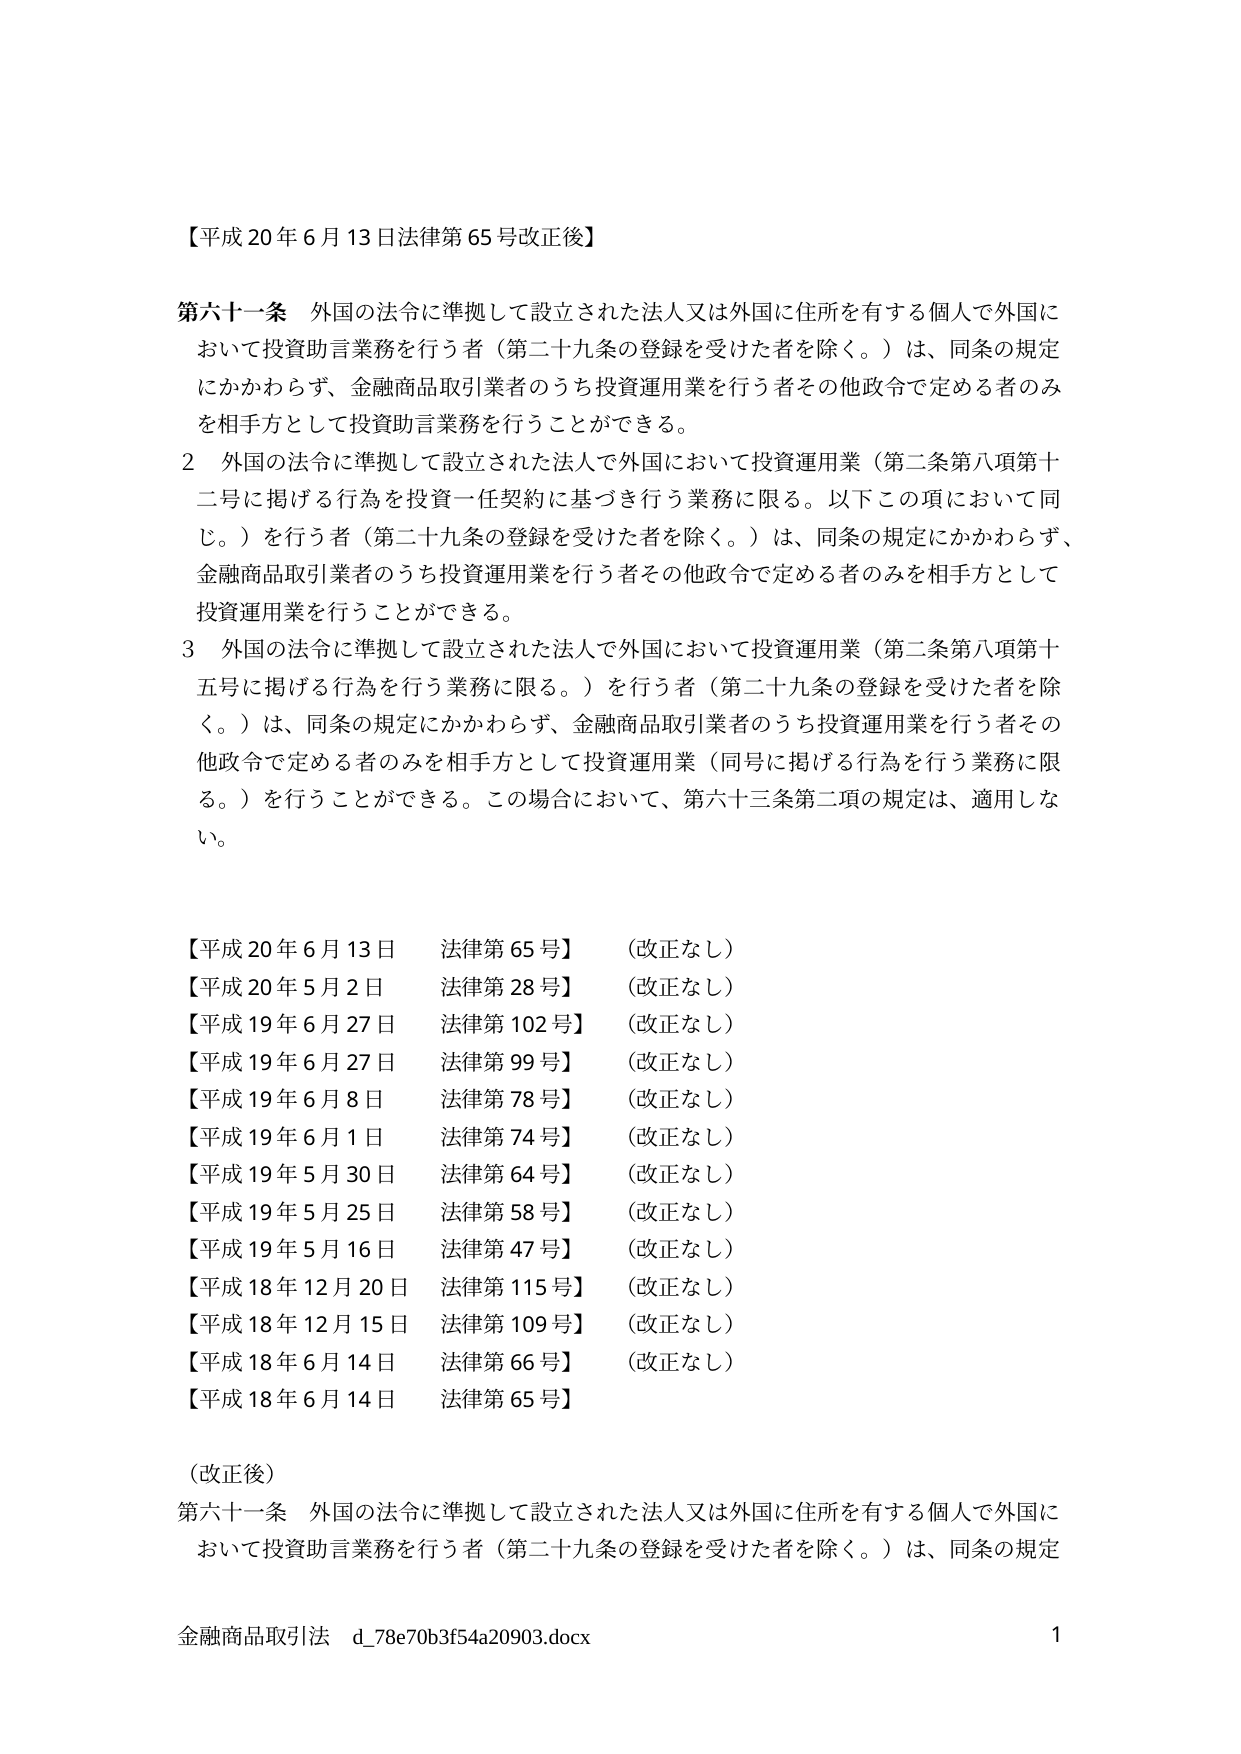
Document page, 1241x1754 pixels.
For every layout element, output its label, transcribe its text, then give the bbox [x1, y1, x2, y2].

text 【平成20年6月13日法律第65号改正後】 [177, 217, 1063, 254]
text 【平成20年6月13日 法律第65号】 （改正なし） [177, 929, 1063, 967]
text 【平成18年6月14日 法律第65号】 [177, 1379, 1063, 1417]
text 【平成18年12月20日 法律第115号】 （改正なし） [177, 1267, 1063, 1304]
text （改正後） [177, 1454, 1063, 1492]
text 第六十一条 外国の法令に準拠して設立された法人又は外国に住所を有する個人で外国において投資助言業務を行う者（第二十九条の登録を受けた者を除く。）は、同条の規定にかかわらず、金融商品取引業者のうち投資運用業を行う者その他政令で定める者のみを相手方として投資助言業務を行うことができる。 [177, 292, 1063, 442]
text 【平成19年6月27日 法律第102号】 （改正なし） [177, 1004, 1063, 1042]
text 【平成19年6月8日 法律第78号】 （改正なし） [177, 1079, 1063, 1117]
text ３ 外国の法令に準拠して設立された法人で外国において投資運用業（第二条第八項第十五号に掲げる行為を行う業務に限る。）を行う者（第二十九条の登録を受けた者を除く。）は、同条の規定にかかわらず、金融商品取引業者のうち投資運用業を行う者その他政令で定める者のみを相手方として投資運用業（同号に掲げる行為を行う業務に限る。）を行うことができる。この場合において、第六十三条第二項の規定は、適用しない。 [177, 629, 1063, 854]
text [177, 1492, 1063, 1567]
text 【平成19年5月16日 法律第47号】 （改正なし） [177, 1229, 1063, 1267]
text 【平成18年6月14日 法律第66号】 （改正なし） [177, 1342, 1063, 1379]
text 【平成19年6月1日 法律第74号】 （改正なし） [177, 1117, 1063, 1154]
text 【平成20年5月2日 法律第28号】 （改正なし） [177, 967, 1063, 1004]
text 【平成19年6月27日 法律第99号】 （改正なし） [177, 1042, 1063, 1079]
text 【平成19年5月25日 法律第58号】 （改正なし） [177, 1192, 1063, 1229]
text 【平成19年5月30日 法律第64号】 （改正なし） [177, 1154, 1063, 1192]
text ２ 外国の法令に準拠して設立された法人で外国において投資運用業（第二条第八項第十二号に掲げる行為を投資一任契約に基づき行う業務に限る。以下この項において同じ。）を行う者（第二十九条の登録を受けた者を除く。）は、同条の規定にかかわらず、金融商品取引業者のうち投資運用業を行う者その他政令で定める者のみを相手方として投資運用業を行うことができる。 [177, 442, 1063, 629]
text 【平成18年12月15日 法律第109号】 （改正なし） [177, 1304, 1063, 1342]
